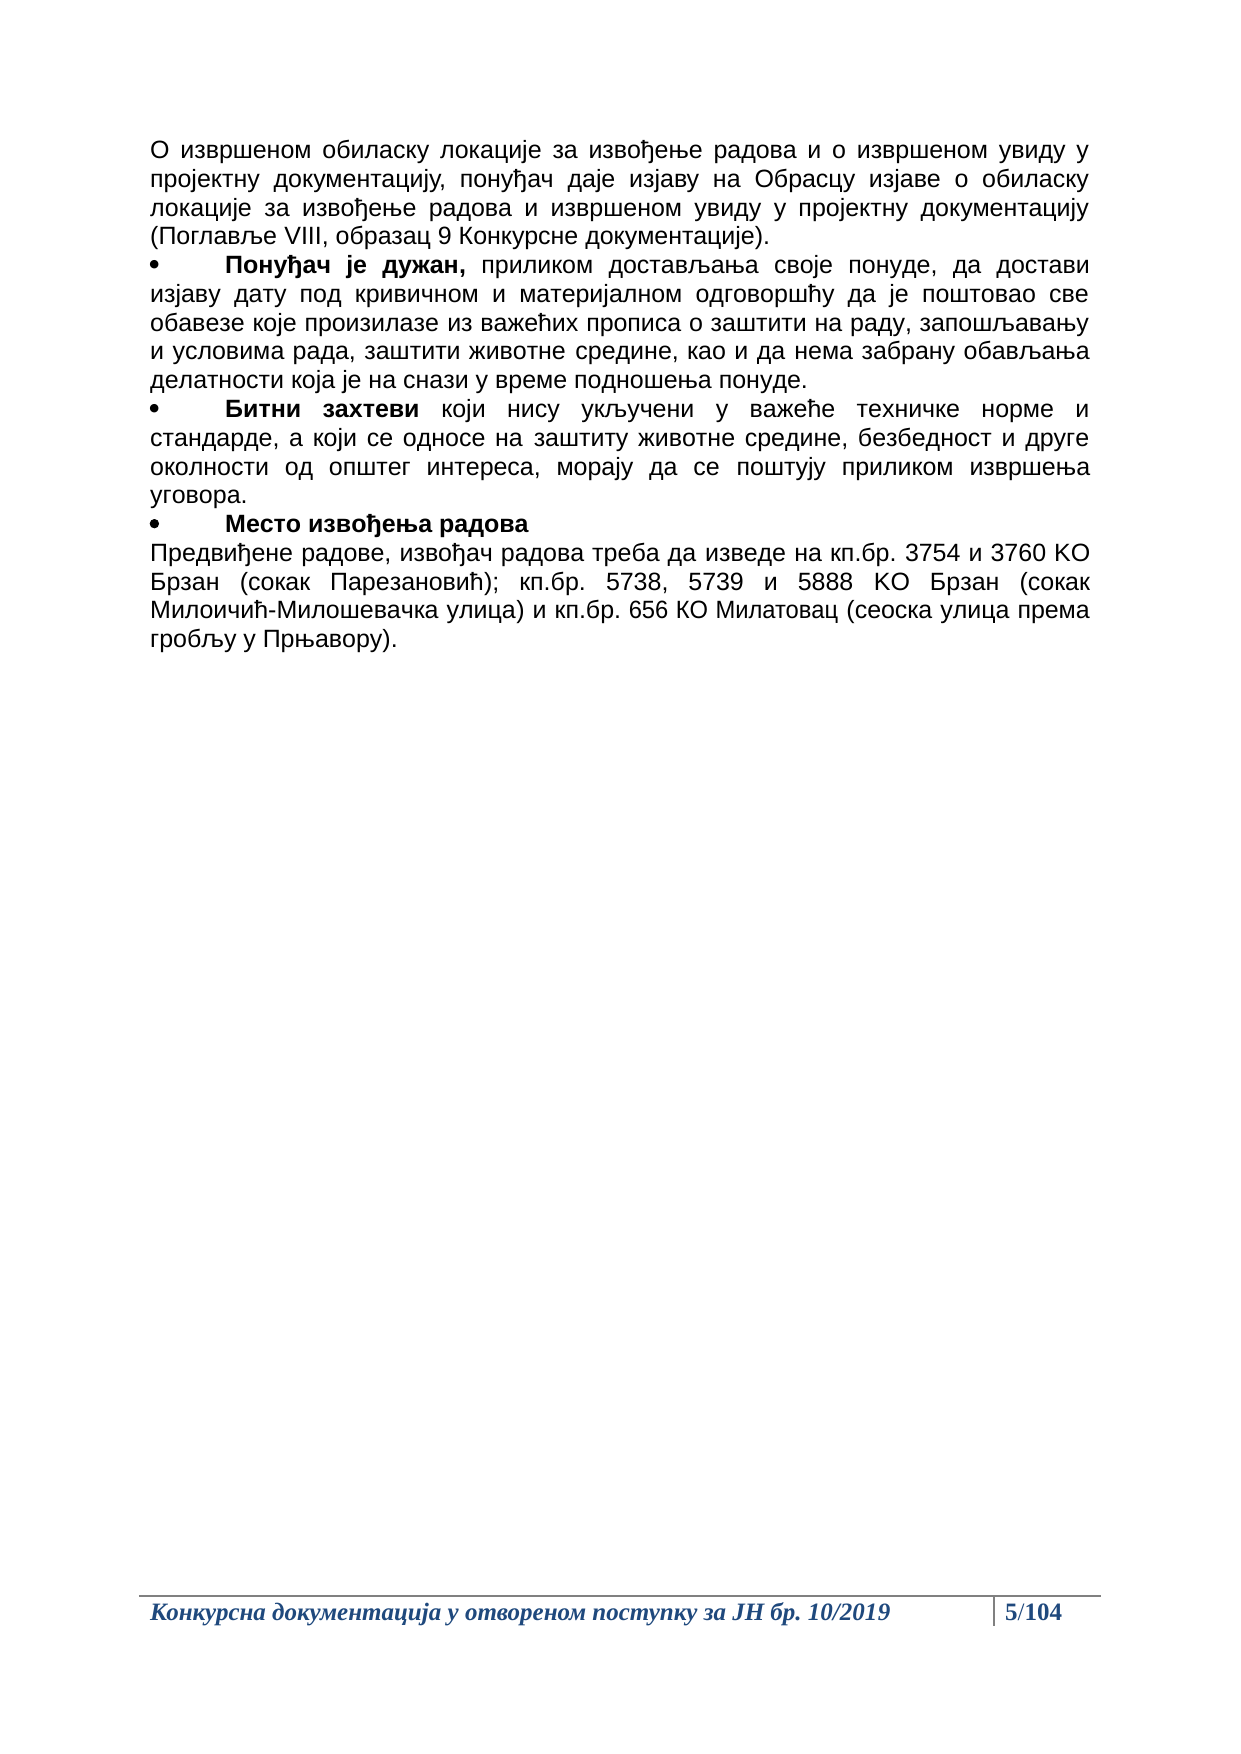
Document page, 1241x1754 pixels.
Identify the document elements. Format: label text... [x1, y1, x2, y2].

list Битни захтеви који нису укључени у важеће техничке норме и стандарде, а који се односе на заштиту животне средине, безбедност и друге околности од општег интереса, морају да се поштују приликом извршења уговора. [150, 394, 1090, 509]
list Понуђач је дужан, приликом достављања своје понуде, да достави изјаву дату под кривичном и материјалном одговоршћу да је поштовао све обавезе које произилазе из важећих прописа о заштити на раду, запошљавању и условима рада, заштити животне средине, као и да нема забрану обављања делатности која је на снази у време подношења понуде. [150, 250, 1090, 394]
text О извршеном обиласку локације за извођење радова и о извршеном увиду у пројектну документацију, понуђач даје изјаву на Обрасцу изјаве о обиласку локације за извођење радова и извршеном увиду у пројектну документацију (Поглавље VIII, образац 9 Конкурсне документације). [150, 135, 1090, 250]
text Предвиђене радове, извођач радова треба да изведе на кп.бр. 3754 и 3760 KO Брзан (сокак Парезановић); кп.бр. 5738, 5739 и 5888 KO Брзан (сокак Милоичић-Милошевачка улица) и кп.бр. 656 КО Милатовац (сеоска улица према гробљу у Прњавору). [150, 538, 1090, 653]
list Место извођења радова [150, 509, 1090, 538]
